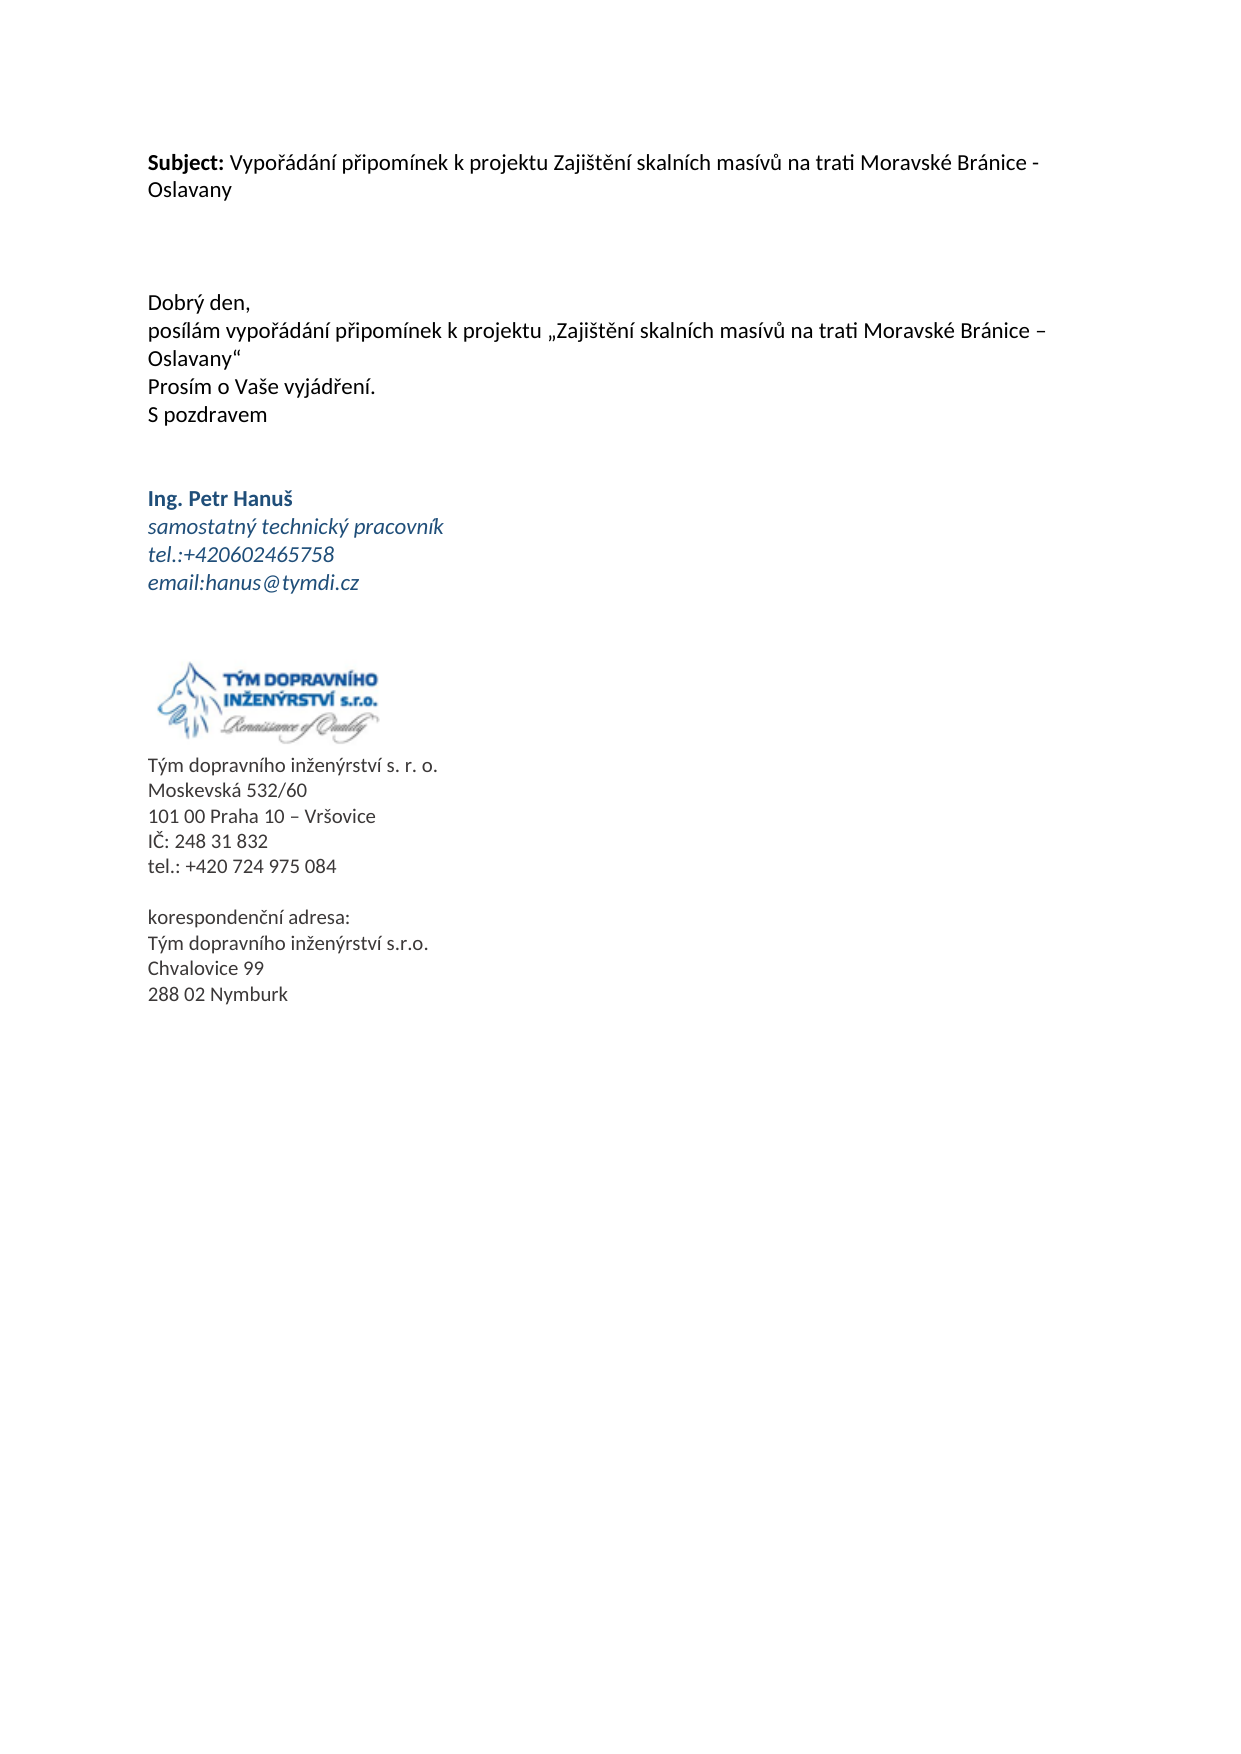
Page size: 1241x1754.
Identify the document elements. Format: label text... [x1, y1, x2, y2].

text 288 02 Nymburk [148, 981, 1093, 1006]
picture [147, 652, 390, 752]
text korespondenční adresa: [148, 904, 1093, 930]
text Tým dopravního inženýrství s. r. o. [148, 752, 1093, 777]
text Prosím o Vaše vyjádření. [148, 372, 1093, 400]
text Ing. Petr Hanuš [148, 484, 1093, 512]
text Chvalovice 99 [148, 955, 1093, 981]
text IČ: 248 31 832 [148, 828, 1093, 854]
text Tým dopravního inženýrství s.r.o. [148, 930, 1093, 955]
text Moskevská 532/60 [148, 777, 1093, 803]
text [148, 148, 1093, 204]
text Dobrý den, [148, 288, 1093, 316]
text S pozdravem [148, 400, 1093, 428]
text posílám vypořádání připomínek k projektu „Zajištění skalních masívů na trati Moravské Bránice – Oslavany“ [148, 316, 1093, 372]
text tel.:+420602465758 [148, 540, 1093, 568]
text samostatný technický pracovník [148, 512, 1093, 540]
text tel.: +420 724 975 084 [148, 854, 1093, 879]
text 101 00 Praha 10 – Vršovice [148, 803, 1093, 828]
text email:hanus@tymdi.cz [148, 568, 1093, 596]
